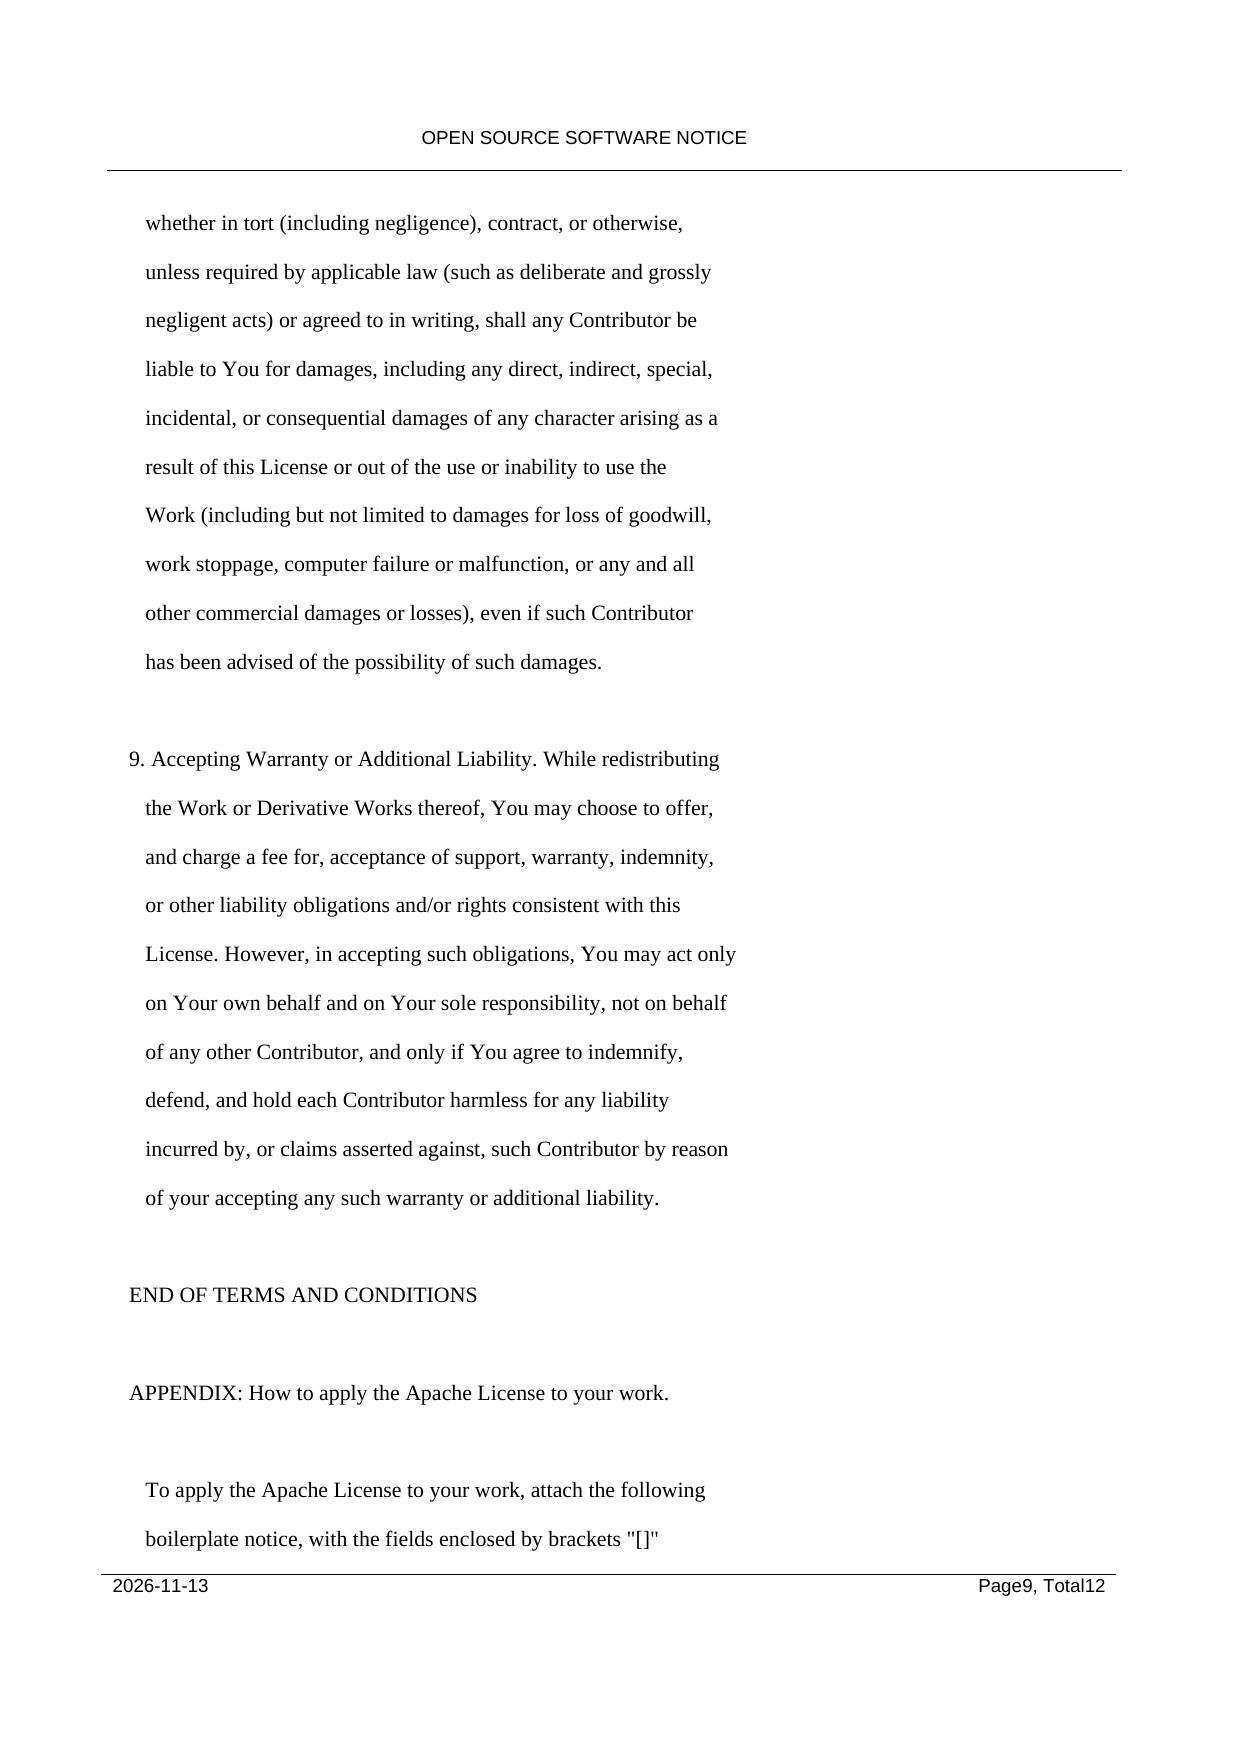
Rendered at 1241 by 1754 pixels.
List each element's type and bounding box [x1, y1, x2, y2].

text [112, 206, 1128, 1555]
